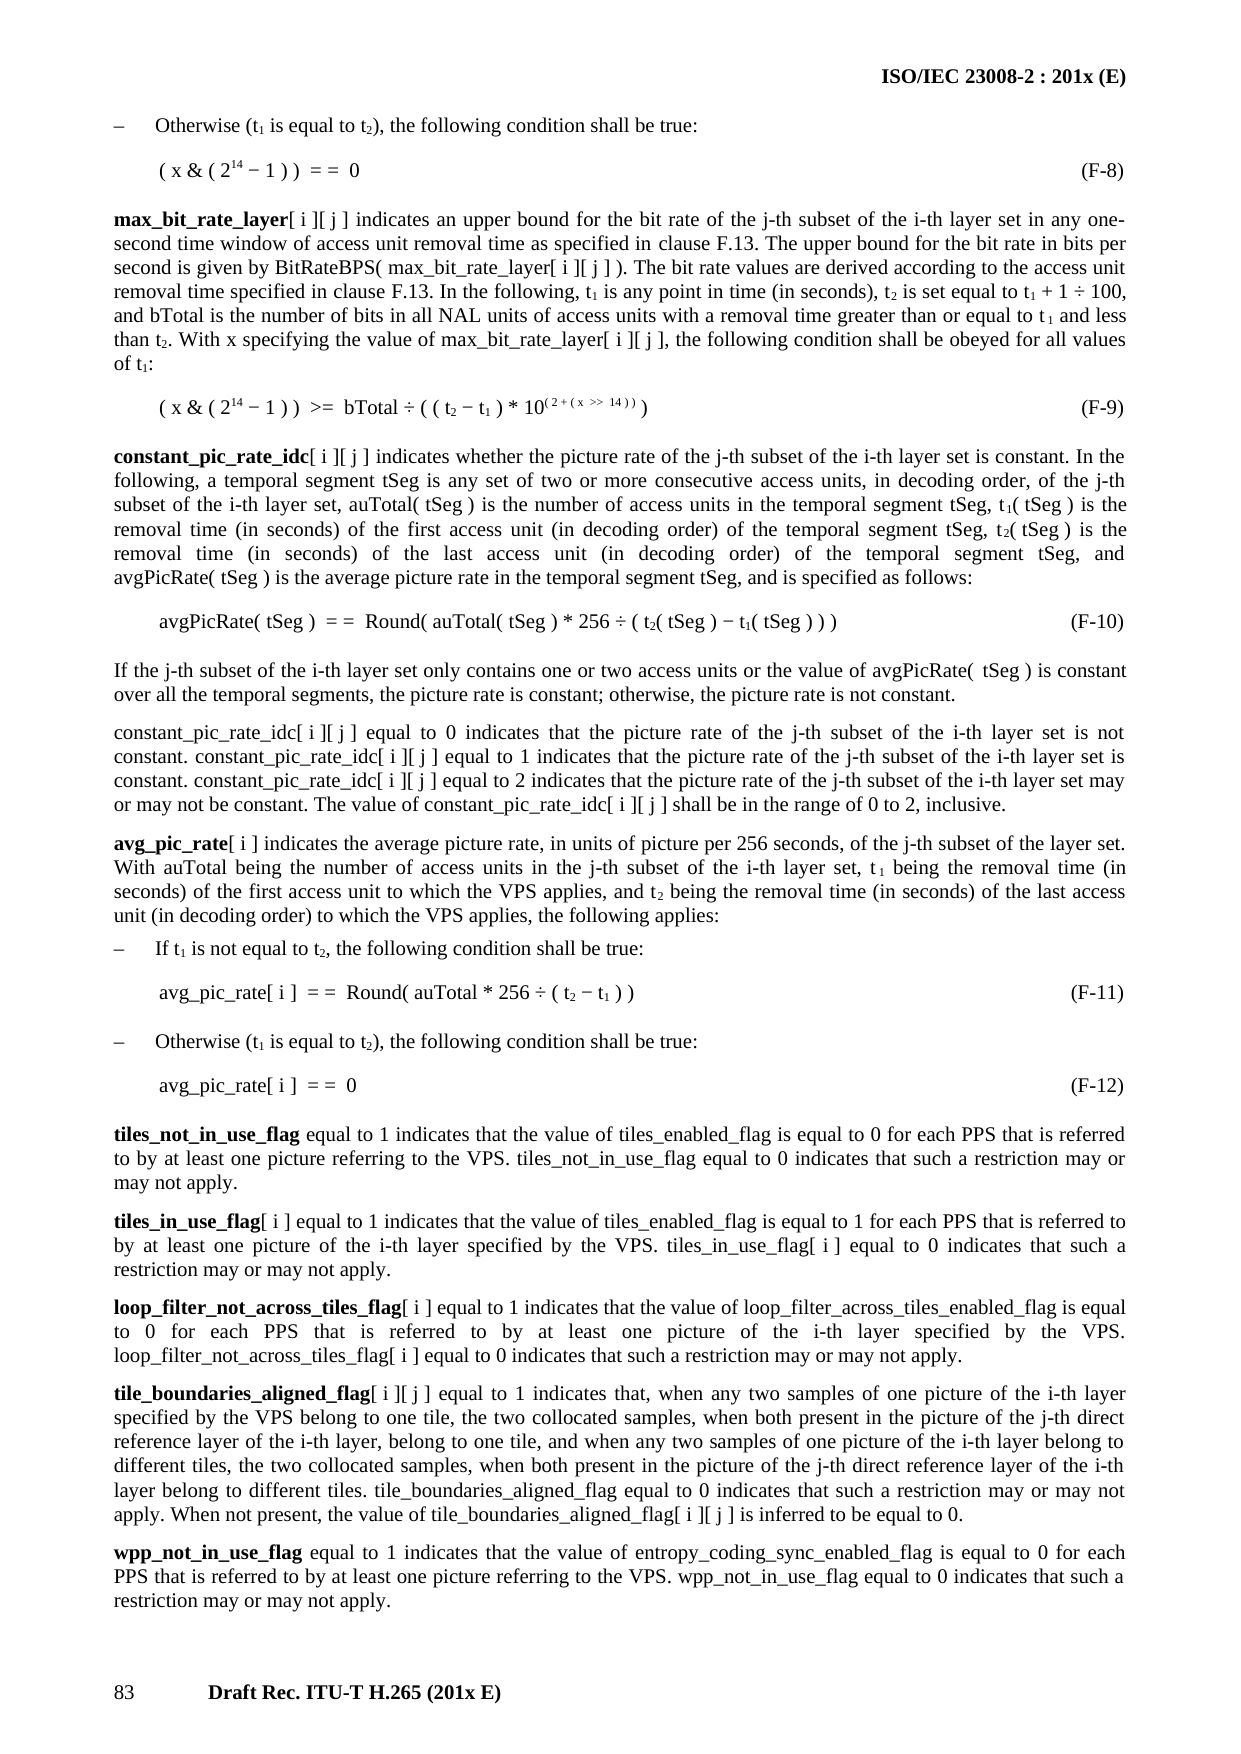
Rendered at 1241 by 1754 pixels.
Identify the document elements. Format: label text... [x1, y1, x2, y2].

text – Otherwise (t1 is equal to t2), the following condition shall be true: [113, 113, 1127, 137]
text tiles_not_in_use_flag equal to 1 indicates that the value of tiles_enabled_flag is equal to 0 for each PPS that is referred to by at least one picture referring to the VPS. tiles_not_in_use_flag equal to 0 indicates that such a restriction may or may not apply. [113, 1122, 1127, 1194]
text constant_pic_rate_idc[ i ][ j ] equal to 0 indicates that the picture rate of the j-th subset of the i-th layer set is not constant. constant_pic_rate_idc[ i ][ j ] equal to 1 indicates that the picture rate of the j-th subset of the i-th layer set is constant. constant_pic_rate_idc[ i ][ j ] equal to 2 indicates that the picture rate of the j-th subset of the i-th layer set may or may not be constant. The value of constant_pic_rate_idc[ i ][ j ] shall be in the range of 0 to 2, inclusive. [113, 720, 1127, 816]
text ( x & ( 214 − 1 ) ) >= bTotal ÷ ( ( t2 − t1 ) * 10( 2 + ( x >> 14 ) ) ) (F-10) [159, 395, 1127, 419]
text If the j-th subset of the i-th layer set only contains one or two access units or the value of avgPicRate( tSeg ) is constant over all the temporal segments, the picture rate is constant; otherwise, the picture rate is not constant. [113, 658, 1127, 706]
text tile_boundaries_aligned_flag[ i ][ j ] equal to 1 indicates that, when any two samples of one picture of the i-th layer specified by the VPS belong to one tile, the two collocated samples, when both present in the picture of the j-th direct reference layer of the i-th layer, belong to one tile, and when any two samples of one picture of the i-th layer belong to different tiles, the two collocated samples, when both present in the picture of the j-th direct reference layer of the i-th layer belong to different tiles. tile_boundaries_aligned_flag equal to 0 indicates that such a restriction may or may not apply. When not present, the value of tile_boundaries_aligned_flag[ i ][ j ] is inferred to be equal to 0. [113, 1381, 1127, 1526]
text avgPicRate( tSeg ) = = Round( auTotal( tSeg ) * 256 ÷ ( t2( tSeg ) − t1( tSeg ) ) ) (F-11) [159, 609, 1127, 633]
text tiles_in_use_flag[ i ] equal to 1 indicates that the value of tiles_enabled_flag is equal to 1 for each PPS that is referred to by at least one picture of the i-th layer specified by the VPS. tiles_in_use_flag[ i ] equal to 0 indicates that such a restriction may or may not apply. [113, 1208, 1127, 1281]
text constant_pic_rate_idc[ i ][ j ] indicates whether the picture rate of the j-th subset of the i-th layer set is constant. In the following, a temporal segment tSeg is any set of two or more consecutive access units, in decoding order, of the j-th subset of the i-th layer set, auTotal( tSeg ) is the number of access units in the temporal segment tSeg, t1( tSeg ) is the removal time (in seconds) of the first access unit (in decoding order) of the temporal segment tSeg, t2( tSeg ) is the removal time (in seconds) of the last access unit (in decoding order) of the temporal segment tSeg, and avgPicRate( tSeg ) is the average picture rate in the temporal segment tSeg, and is specified as follows: [113, 444, 1127, 589]
text wpp_not_in_use_flag equal to 1 indicates that the value of entropy_coding_sync_enabled_flag is equal to 0 for each PPS that is referred to by at least one picture referring to the VPS. wpp_not_in_use_flag equal to 0 indicates that such a restriction may or may not apply. [113, 1540, 1127, 1612]
text avg_pic_rate[ i ] indicates the average picture rate, in units of picture per 256 seconds, of the j-th subset of the layer set. With auTotal being the number of access units in the j-th subset of the i-th layer set, t1 being the removal time (in seconds) of the first access unit to which the VPS applies, and t2 being the removal time (in seconds) of the last access unit (in decoding order) to which the VPS applies, the following applies: [113, 831, 1127, 927]
text loop_filter_not_across_tiles_flag[ i ] equal to 1 indicates that the value of loop_filter_across_tiles_enabled_flag is equal to 0 for each PPS that is referred to by at least one picture of the i-th layer specified by the VPS. loop_filter_not_across_tiles_flag[ i ] equal to 0 indicates that such a restriction may or may not apply. [113, 1295, 1127, 1367]
text avg_pic_rate[ i ] = = Round( auTotal * 256 ÷ ( t2 − t1 ) ) (F-12) [159, 980, 1127, 1004]
text ( x & ( 214 − 1 ) ) = = 0 (F-9) [159, 158, 1127, 182]
text – If t1 is not equal to t2, the following condition shall be true: [113, 936, 1127, 960]
text max_bit_rate_layer[ i ][ j ] indicates an upper bound for the bit rate of the j-th subset of the i-th layer set in any one-second time window of access unit removal time as specified in clause F.13. The upper bound for the bit rate in bits per second is given by BitRateBPS( max_bit_rate_layer[ i ][ j ] ). The bit rate values are derived according to the access unit removal time specified in clause F.13. In the following, t1 is any point in time (in seconds), t2 is set equal to t1 + 1 ÷ 100, and bTotal is the number of bits in all NAL units of access units with a removal time greater than or equal to t1 and less than t2. With x specifying the value of max_bit_rate_layer[ i ][ j ], the following condition shall be obeyed for all values of t1: [113, 207, 1127, 375]
text avg_pic_rate[ i ] = = 0 (F-13) [159, 1073, 1127, 1097]
text – Otherwise (t1 is equal to t2), the following condition shall be true: [113, 1029, 1127, 1053]
